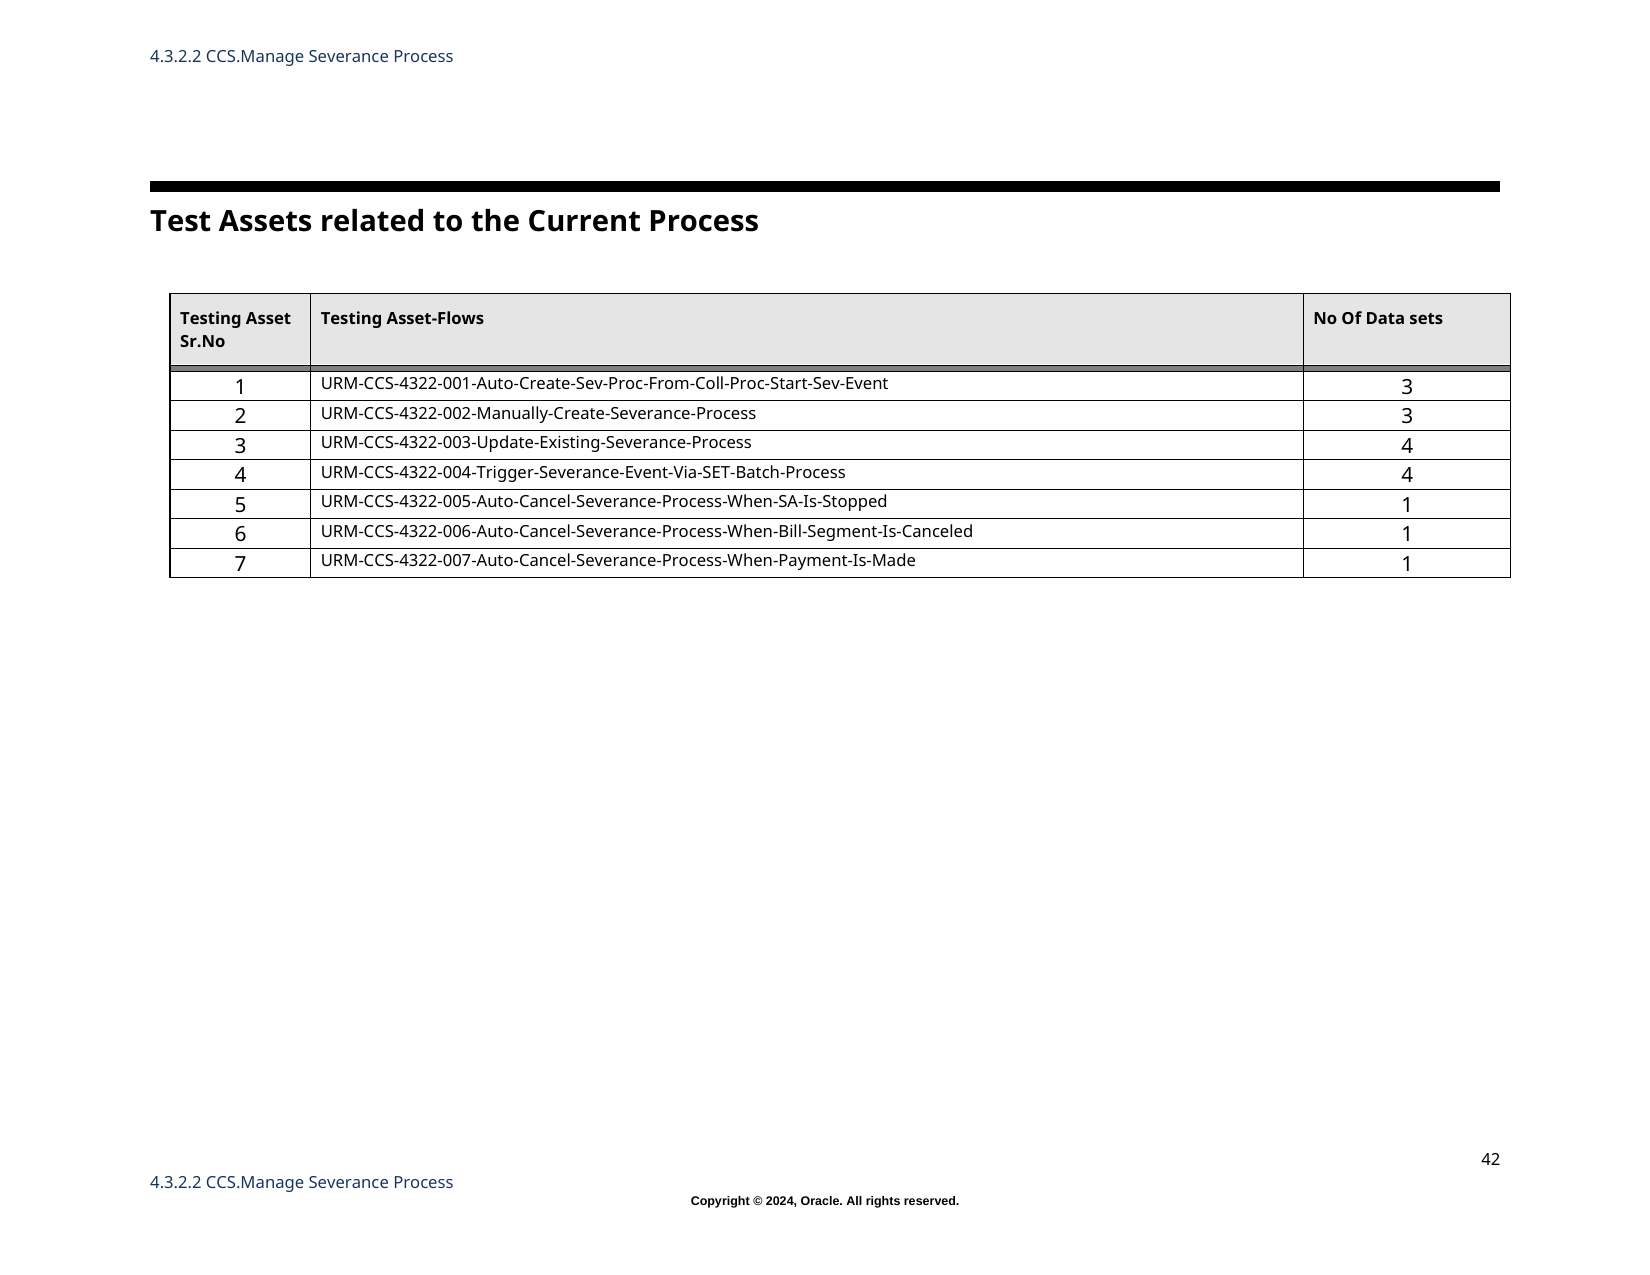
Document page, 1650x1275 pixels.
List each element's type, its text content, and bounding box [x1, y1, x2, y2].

table_header No Of Data sets [1304, 294, 1510, 364]
table_cell 4 [1304, 431, 1510, 459]
table_cell URM-CCS-4322-002-Manually-Create-Severance-Process [311, 401, 1303, 430]
table_cell URM-CCS-4322-003-Update-Existing-Severance-Process [311, 431, 1303, 459]
table_cell 6 [171, 519, 310, 548]
table_cell URM-CCS-4322-001-Auto-Create-Sev-Proc-From-Coll-Proc-Start-Sev-Event [311, 372, 1303, 400]
table_cell 2 [171, 401, 310, 430]
table_cell [1304, 366, 1510, 371]
table_cell 4 [1304, 460, 1510, 489]
table_cell URM-CCS-4322-005-Auto-Cancel-Severance-Process-When-SA-Is-Stopped [311, 490, 1303, 518]
table_cell 3 [1304, 372, 1510, 400]
table_cell 4 [171, 460, 310, 489]
table_cell [171, 366, 310, 371]
table_cell 3 [1304, 401, 1510, 430]
table_cell URM-CCS-4322-006-Auto-Cancel-Severance-Process-When-Bill-Segment-Is-Canceled [311, 519, 1303, 548]
table_cell 5 [171, 490, 310, 518]
table_cell 1 [1304, 519, 1510, 548]
table_header Testing Asset Sr.No [171, 294, 310, 364]
subtitle Test Assets related to the Current Process [150, 192, 1500, 240]
table_cell 7 [171, 549, 310, 577]
table_cell URM-CCS-4322-007-Auto-Cancel-Severance-Process-When-Payment-Is-Made [311, 549, 1303, 577]
table_cell URM-CCS-4322-004-Trigger-Severance-Event-Via-SET-Batch-Process [311, 460, 1303, 489]
table_cell 1 [1304, 549, 1510, 577]
table_cell [311, 366, 1303, 371]
table_header Testing Asset-Flows [311, 294, 1303, 364]
table_cell 3 [171, 431, 310, 459]
table_cell 1 [1304, 490, 1510, 518]
table_cell 1 [171, 372, 310, 400]
